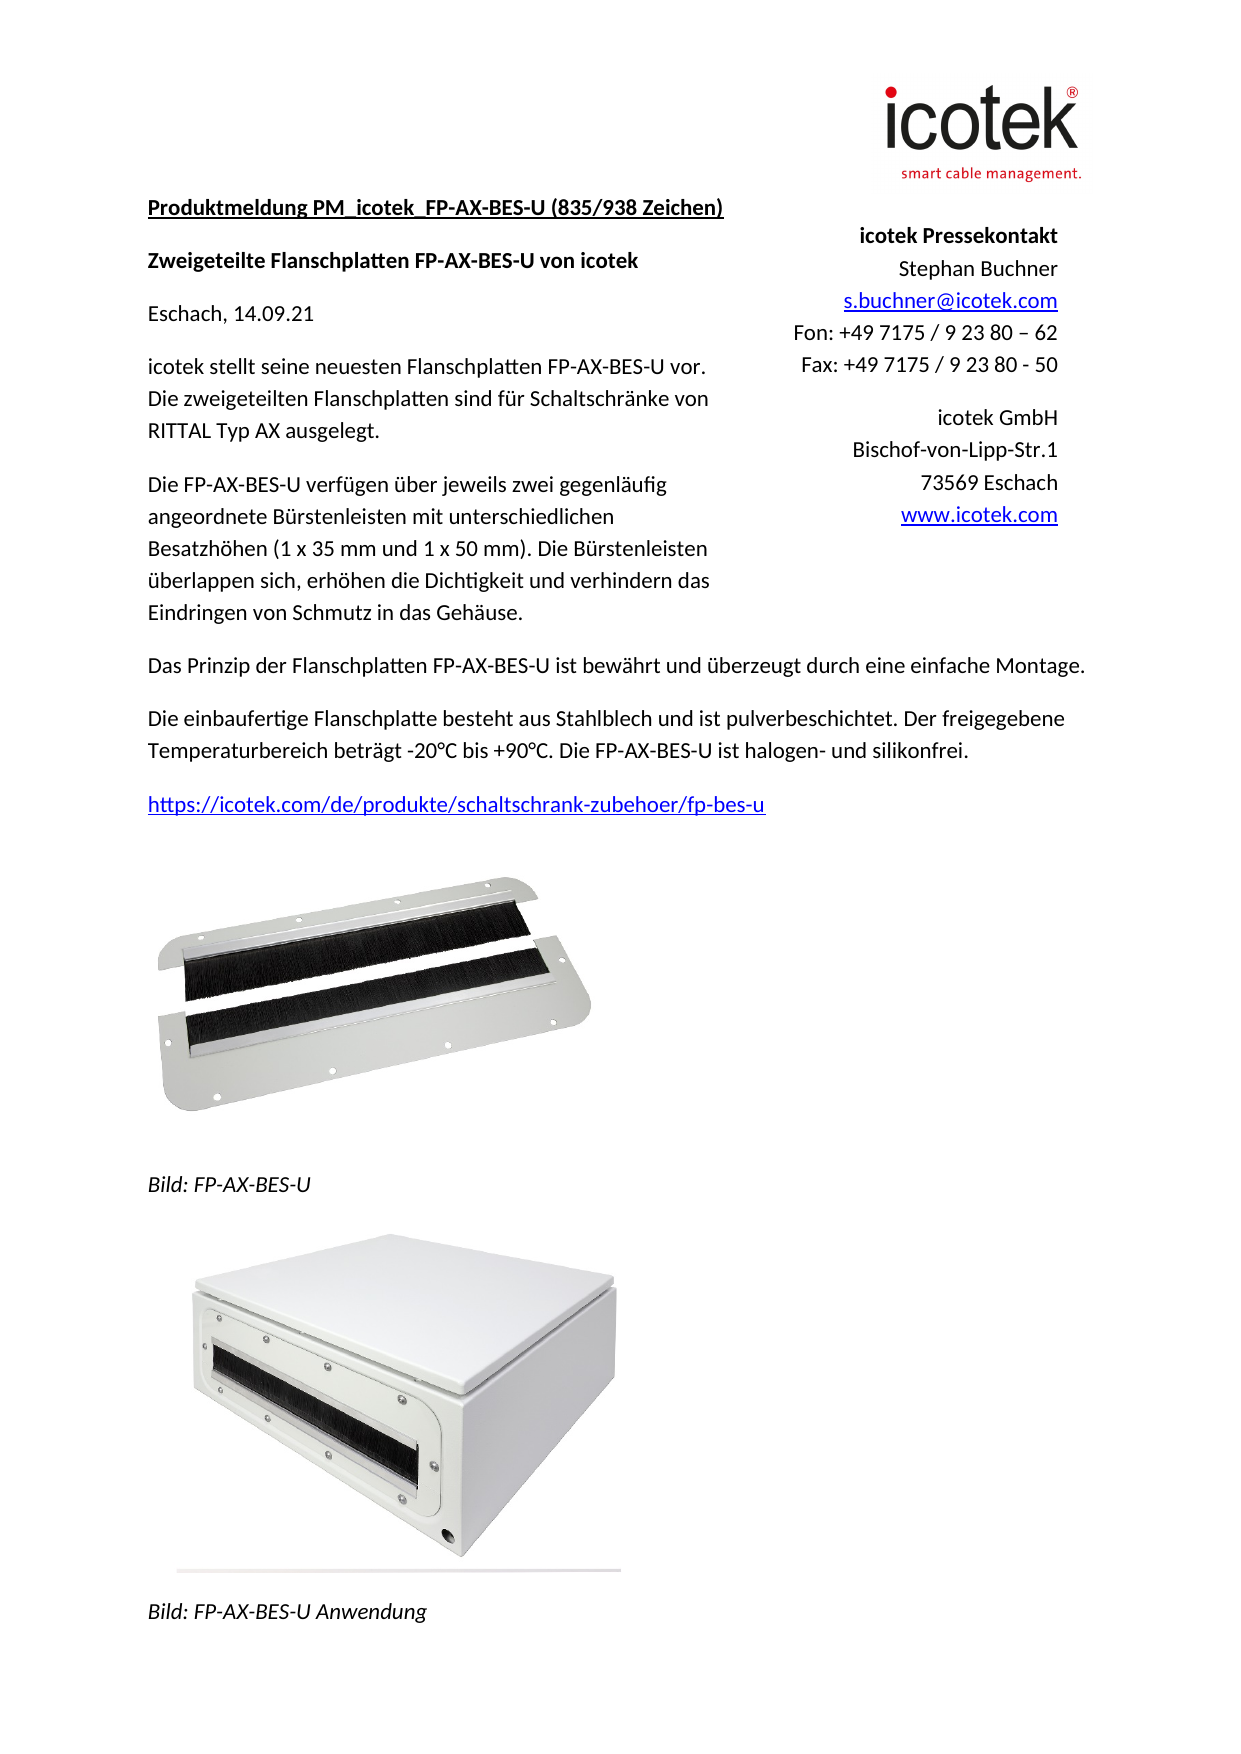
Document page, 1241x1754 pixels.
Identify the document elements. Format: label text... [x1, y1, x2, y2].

text https://icotek.com/de/produkte/schaltschrank-zubehoer/fp-bes-u [148, 790, 1093, 818]
picture [147, 1223, 672, 1573]
picture [870, 73, 1093, 194]
text Bild: FP-AX-BES-U [148, 1170, 1093, 1198]
text Zweigeteilte Flanschplatten FP-AX-BES-U von icotek [148, 246, 1093, 274]
text icotek stellt seine neuesten Flanschplatten FP-AX-BES-U vor. Die zweigeteilten Flanschplatten sind für Schaltschränke von RITTAL Typ AX ausgelegt. [148, 352, 1093, 445]
text Produktmeldung PM_icotek_FP-AX-BES-U (835/938 Zeichen) [148, 193, 1093, 221]
text Eschach, 14.09.21 [148, 299, 1093, 327]
text Die einbaufertige Flanschplatte besteht aus Stahlblech und ist pulverbeschichtet. Der freigegebene Temperaturbereich beträgt -20°C bis +90°C. Die FP-AX-BES-U ist halogen- und silikonfrei. [148, 704, 1093, 765]
text Das Prinzip der Flanschplatten FP-AX-BES-U ist bewährt und überzeugt durch eine einfache Montage. [148, 651, 1093, 679]
picture [147, 842, 602, 1146]
text Die FP-AX-BES-U verfügen über jeweils zwei gegenläufig angeordnete Bürstenleisten mit unterschiedlichen Besatzhöhen (1 x 35 mm und 1 x 50 mm). Die Bürstenleisten überlappen sich, erhöhen die Dichtigkeit und verhindern das Eindringen von Schmutz in das Gehäuse. [148, 470, 1093, 626]
text Bild: FP-AX-BES-U Anwendung [148, 1597, 1093, 1625]
